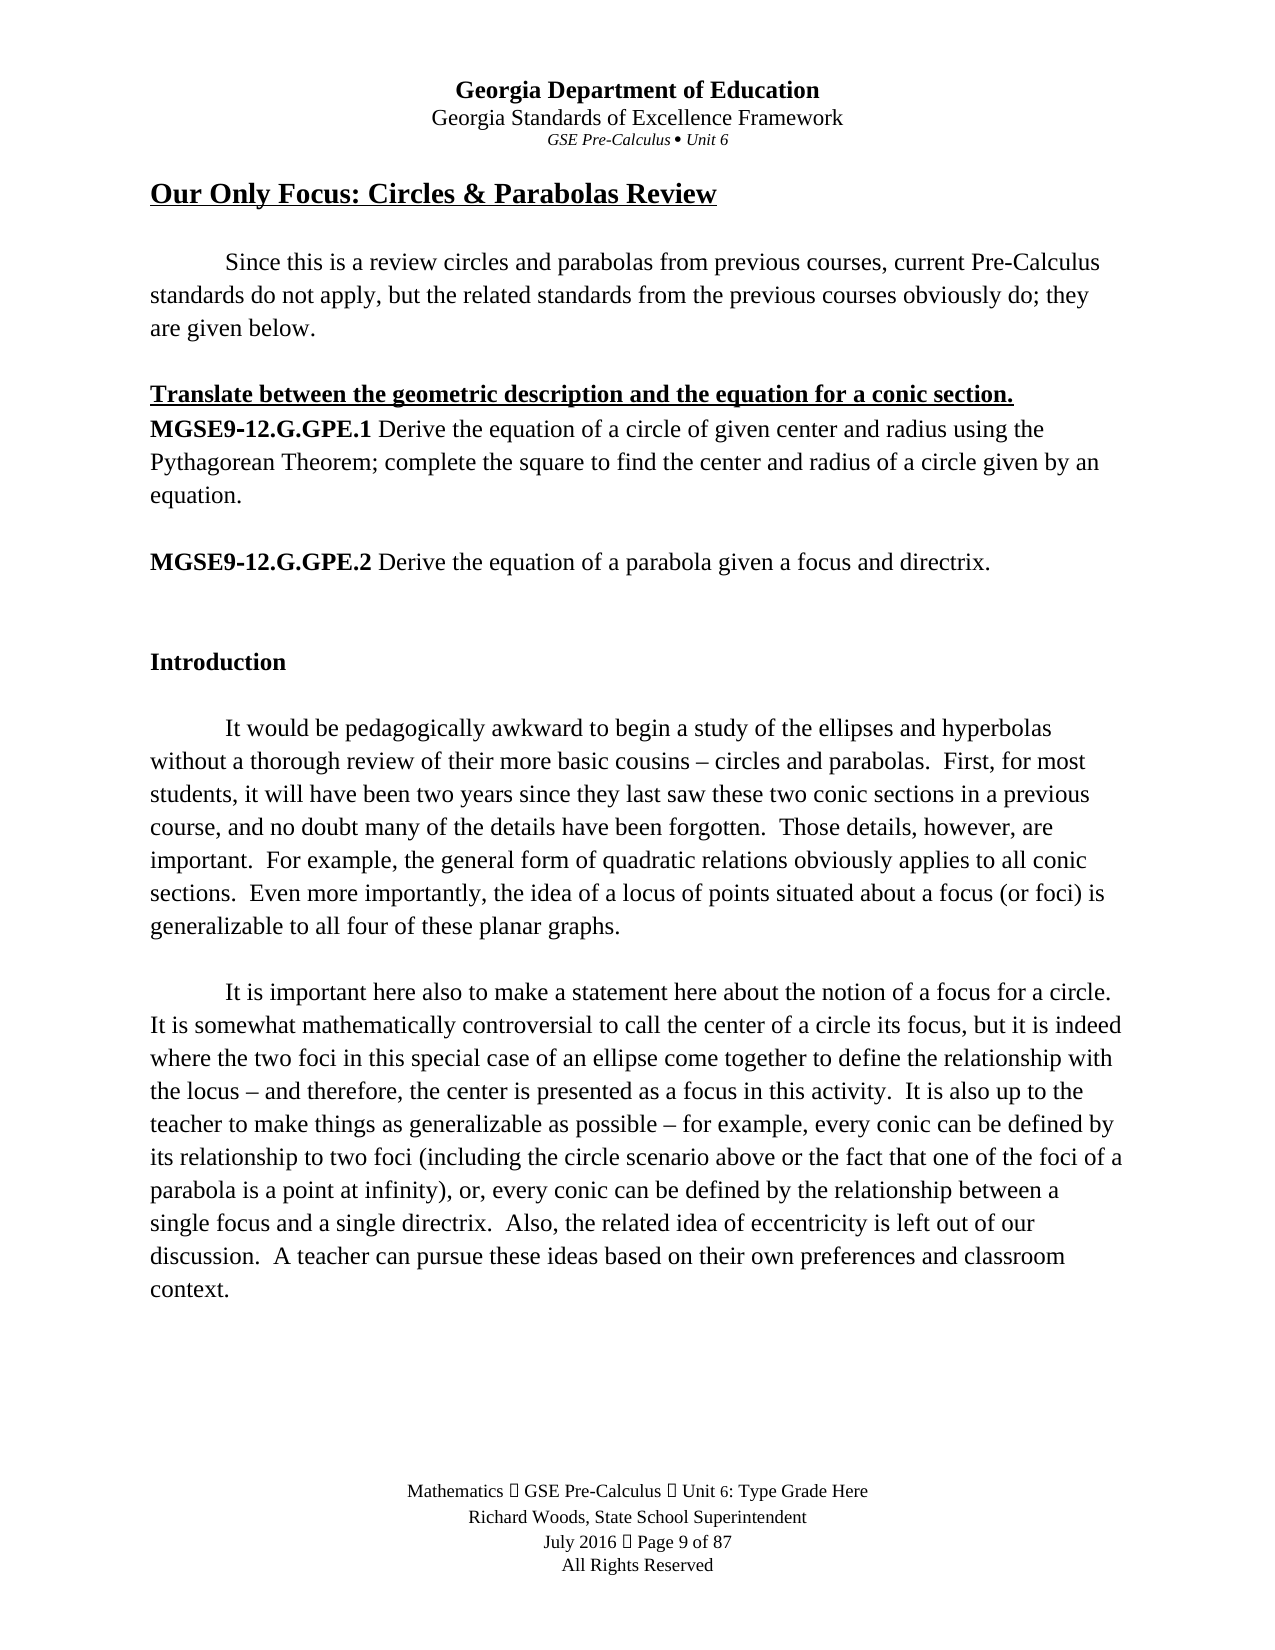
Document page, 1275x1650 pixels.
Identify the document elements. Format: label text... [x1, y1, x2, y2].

subtitle Our Only Focus: Circles & Parabolas Review [150, 176, 1125, 209]
text Since this is a review circles and parabolas from previous courses, current Pre-Calculus standards do not apply, but the related standards from the previous courses obviously do; they are given below. [150, 247, 1125, 342]
text It would be pedagogically awkward to begin a study of the ellipses and hyperbolas without a thorough review of their more basic cousins – circles and parabolas. First, for most students, it will have been two years since they last saw these two conic sections in a previous course, and no doubt many of the details have been forgotten. Those details, however, are important. For example, the general form of quadratic relations obviously applies to all conic sections. Even more importantly, the idea of a locus of points situated about a focus (or foci) is generalizable to all four of these planar graphs. [150, 713, 1125, 939]
text MGSE9‐12.G.GPE.1 Derive the equation of a circle of given center and radius using the Pythagorean Theorem; complete the square to find the center and radius of a circle given by an equation. [150, 412, 1125, 509]
text Translate between the geometric description and the equation for a conic section. [150, 379, 1125, 408]
text MGSE9‐12.G.GPE.2 Derive the equation of a parabola given a focus and directrix. [150, 546, 1125, 576]
text Introduction [150, 647, 1125, 675]
text It is important here also to make a statement here about the notion of a focus for a circle. It is somewhat mathematically controversial to call the center of a circle its focus, but it is indeed where the two foci in this special case of an ellipse come together to define the relationship with the locus – and therefore, the center is presented as a focus in this activity. It is also up to the teacher to make things as generalizable as possible – for example, every conic can be defined by its relationship to two foci (including the circle scenario above or the fact that one of the foci of a parabola is a point at infinity), or, every conic can be defined by the relationship between a single focus and a single directrix. Also, the related idea of eccentricity is left out of our discussion. A teacher can pursue these ideas based on their own preferences and classroom context. [150, 977, 1125, 1303]
